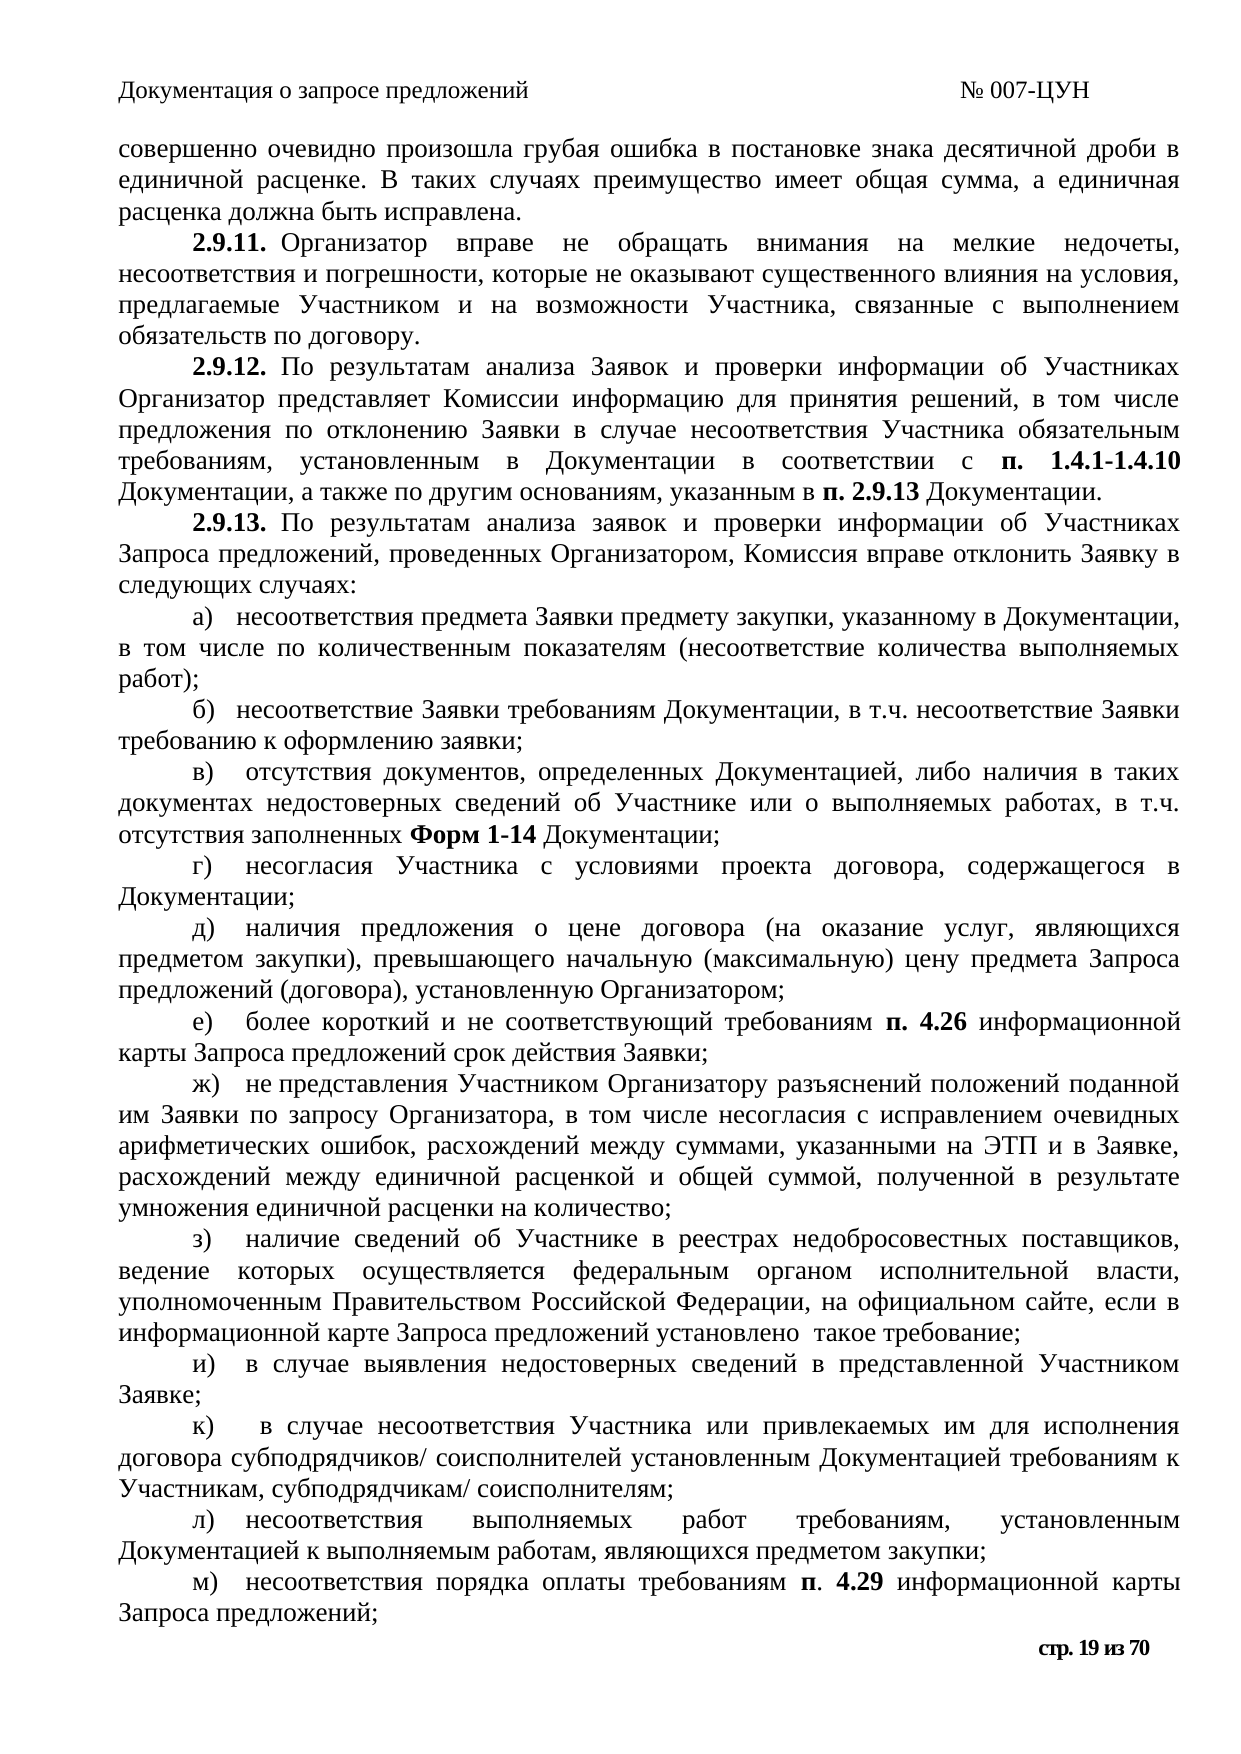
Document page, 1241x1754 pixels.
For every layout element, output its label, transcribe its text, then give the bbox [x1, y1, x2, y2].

list По результатам анализа заявок и проверки информации об Участниках Запроса предложений, проведенных Организатором, Комиссия вправе отклонить Заявку в следующих случаях: [118, 506, 1181, 600]
list По результатам анализа Заявок и проверки информации об Участниках Организатор представляет Комиссии информацию для принятия решений, в том числе предложения по отклонению Заявки в случае несоответствия Участника обязательным требованиям, установленным в Документации в соответствии с п. 1.4.1-1.4.10 Документации, а также по другим основаниям, указанным в п. 2.9.13 Документации. [118, 351, 1181, 506]
list несоответствия предмета Заявки предмету закупки, указанному в Документации, в том числе по количественным показателям (несоответствие количества выполняемых работ); [118, 600, 1181, 693]
list несогласия Участника с условиями проекта договора, содержащегося в Документации; [118, 849, 1181, 911]
list несоответствие Заявки требованиям Документации, в т.ч. несоответствие Заявки требованию к оформлению заявки; [118, 693, 1181, 755]
list Организатор вправе не обращать внимания на мелкие недочеты, несоответствия и погрешности, которые не оказывают существенного влияния на условия, предлагаемые Участником и на возможности Участника, связанные с выполнением обязательств по договору. [118, 226, 1181, 351]
list несоответствия порядка оплаты требованиям п. 4.29 информационной карты Запроса предложений; [118, 1565, 1181, 1627]
list наличие сведений об Участнике в реестрах недобросовестных поставщиков, ведение которых осуществляется федеральным органом исполнительной власти, уполномоченным Правительством Российской Федерации, на официальном сайте, если в информационной карте Запроса предложений установлено такое требование; [118, 1223, 1181, 1347]
list наличия предложения о цене договора (на оказание услуг, являющихся предметом закупки), превышающего начальную (максимальную) цену предмета Запроса предложений (договора), установленную Организатором; [118, 911, 1181, 1004]
list не представления Участником Организатору разъяснений положений поданной им Заявки по запросу Организатора, в том числе несогласия с исправлением очевидных арифметических ошибок, расхождений между суммами, указанными на ЭТП и в Заявке, расхождений между единичной расценкой и общей суммой, полученной в результате умножения единичной расценки на количество; [118, 1067, 1181, 1223]
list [118, 132, 1181, 226]
list несоответствия выполняемых работ требованиям, установленным Документацией к выполняемым работам, являющихся предметом закупки; [118, 1503, 1181, 1565]
list более короткий и не соответствующий требованиям п. 4.26 информационной карты Запроса предложений срок действия Заявки; [118, 1004, 1181, 1067]
list в случае выявления недостоверных сведений в представленной Участником Заявке; [118, 1347, 1181, 1409]
list в случае несоответствия Участника или привлекаемых им для исполнения договора субподрядчиков/ соисполнителей установленным Документацией требованиям к Участникам, субподрядчикам/ соисполнителям; [118, 1409, 1181, 1503]
list отсутствия документов, определенных Документацией, либо наличия в таких документах недостоверных сведений об Участнике или о выполняемых работах, в т.ч. отсутствия заполненных Форм 1-14 Документации; [118, 755, 1181, 849]
